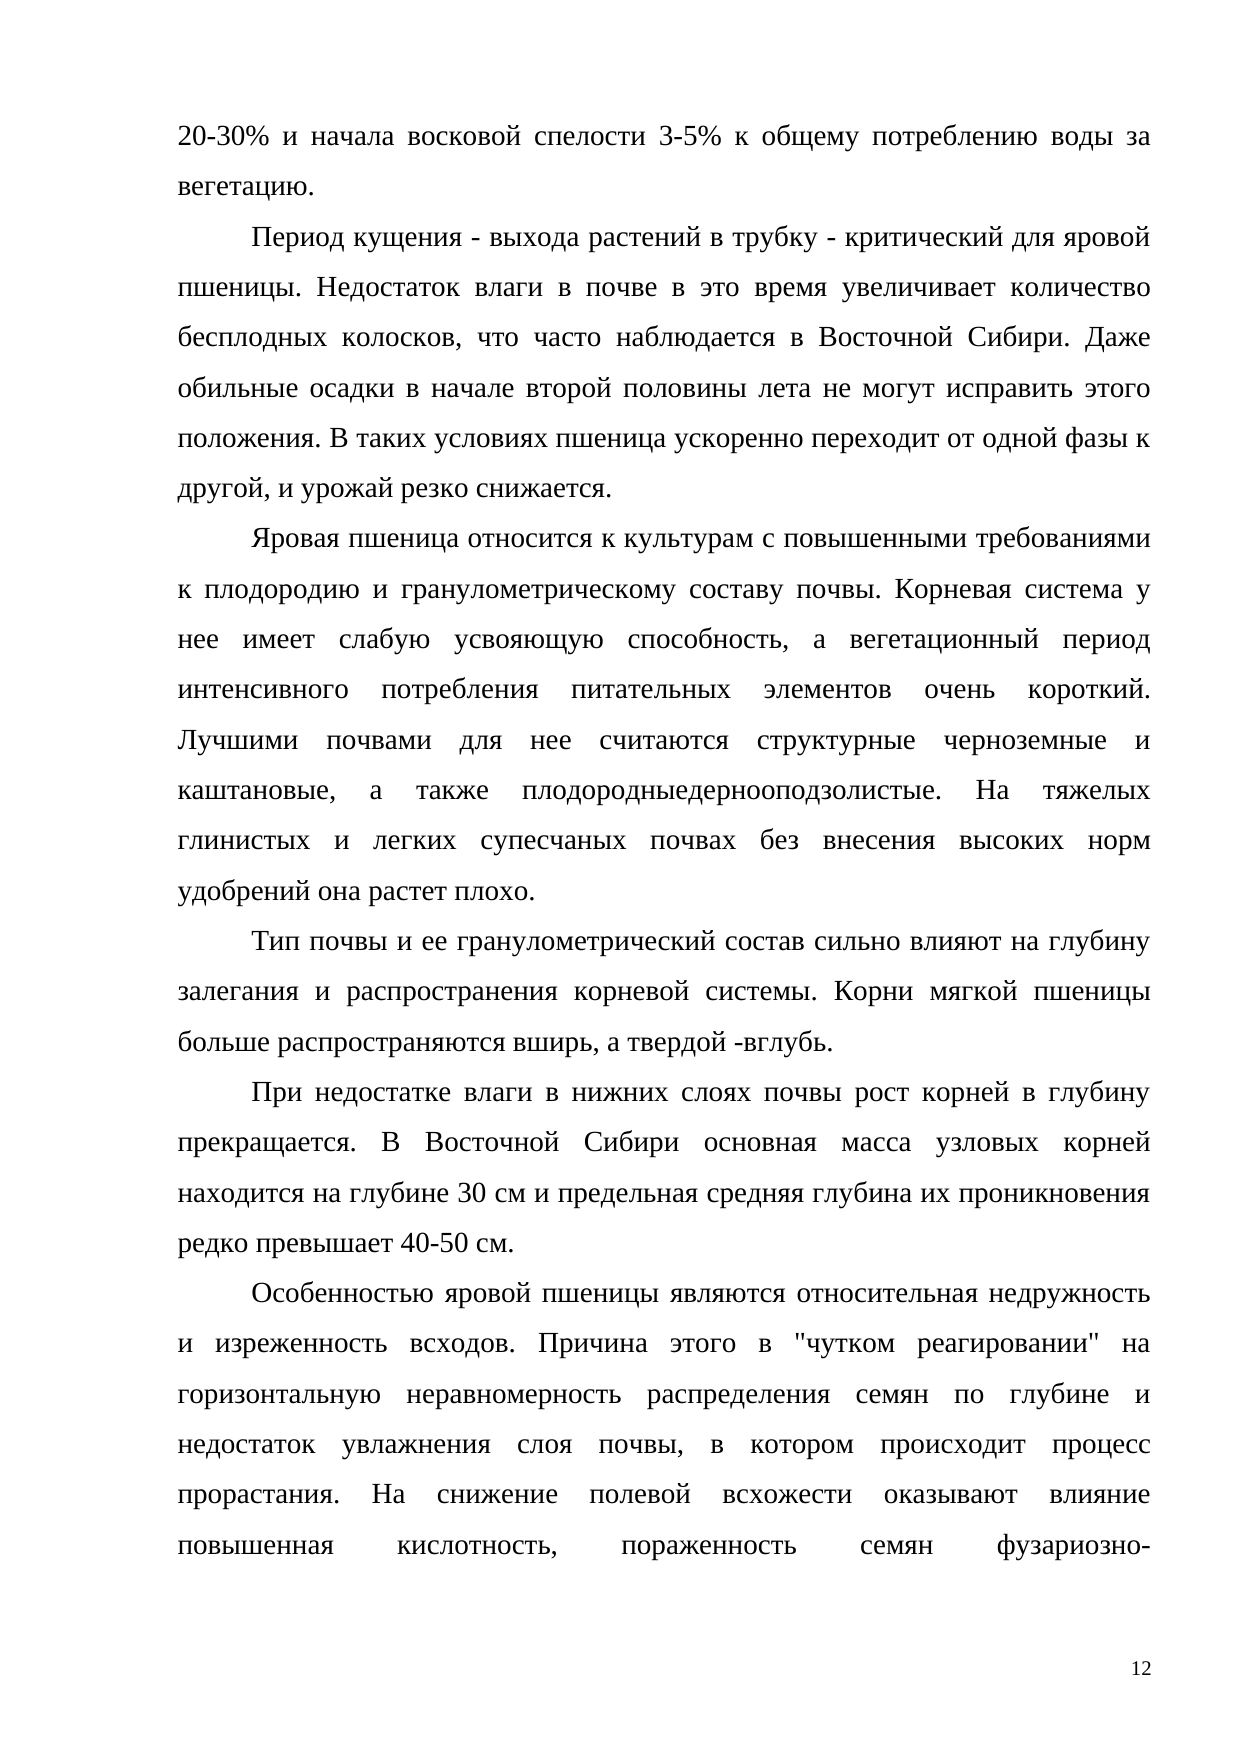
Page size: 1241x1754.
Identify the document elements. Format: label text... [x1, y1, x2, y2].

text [177, 118, 1152, 202]
text Яровая пшеница относится к культурам с повышенными требованиями к плодородию и гранулометрическому составу почвы. Корневая система у нее имеет слабую усвояющую способность, а вегетационный период интенсивного потребления питательных элементов очень короткий. Лучшими почвами для нее считаются структурные черноземные и каштановые, а также плодородныедернооподзолистые. На тяжелых глинистых и легких супесчаных почвах без внесения высоких норм удобрений она растет плохо. [177, 521, 1152, 906]
text Тип почвы и ее гранулометрический состав сильно влияют на глубину залегания и распространения корневой системы. Корни мягкой пшеницы больше распространяются вширь, а твердой -вглубь. [177, 923, 1152, 1057]
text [177, 1275, 1152, 1560]
text При недостатке влаги в нижних слоях почвы рост корней в глубину прекращается. В Восточной Сибири основная масса узловых корней находится на глубине и предельная средняя глубина их проникновения редко превышает 40-. [177, 1074, 1152, 1258]
text Период кущения - выхода растений в трубку - критический для яровой пшеницы. Недостаток влаги в почве в это время увеличивает количество бесплодных колосков, что часто наблюдается в Восточной Сибири. Даже обильные осадки в начале второй половины лета не могут исправить этого положения. В таких условиях пшеница ускоренно переходит от одной фазы к другой, и урожай резко снижается. [177, 219, 1152, 504]
